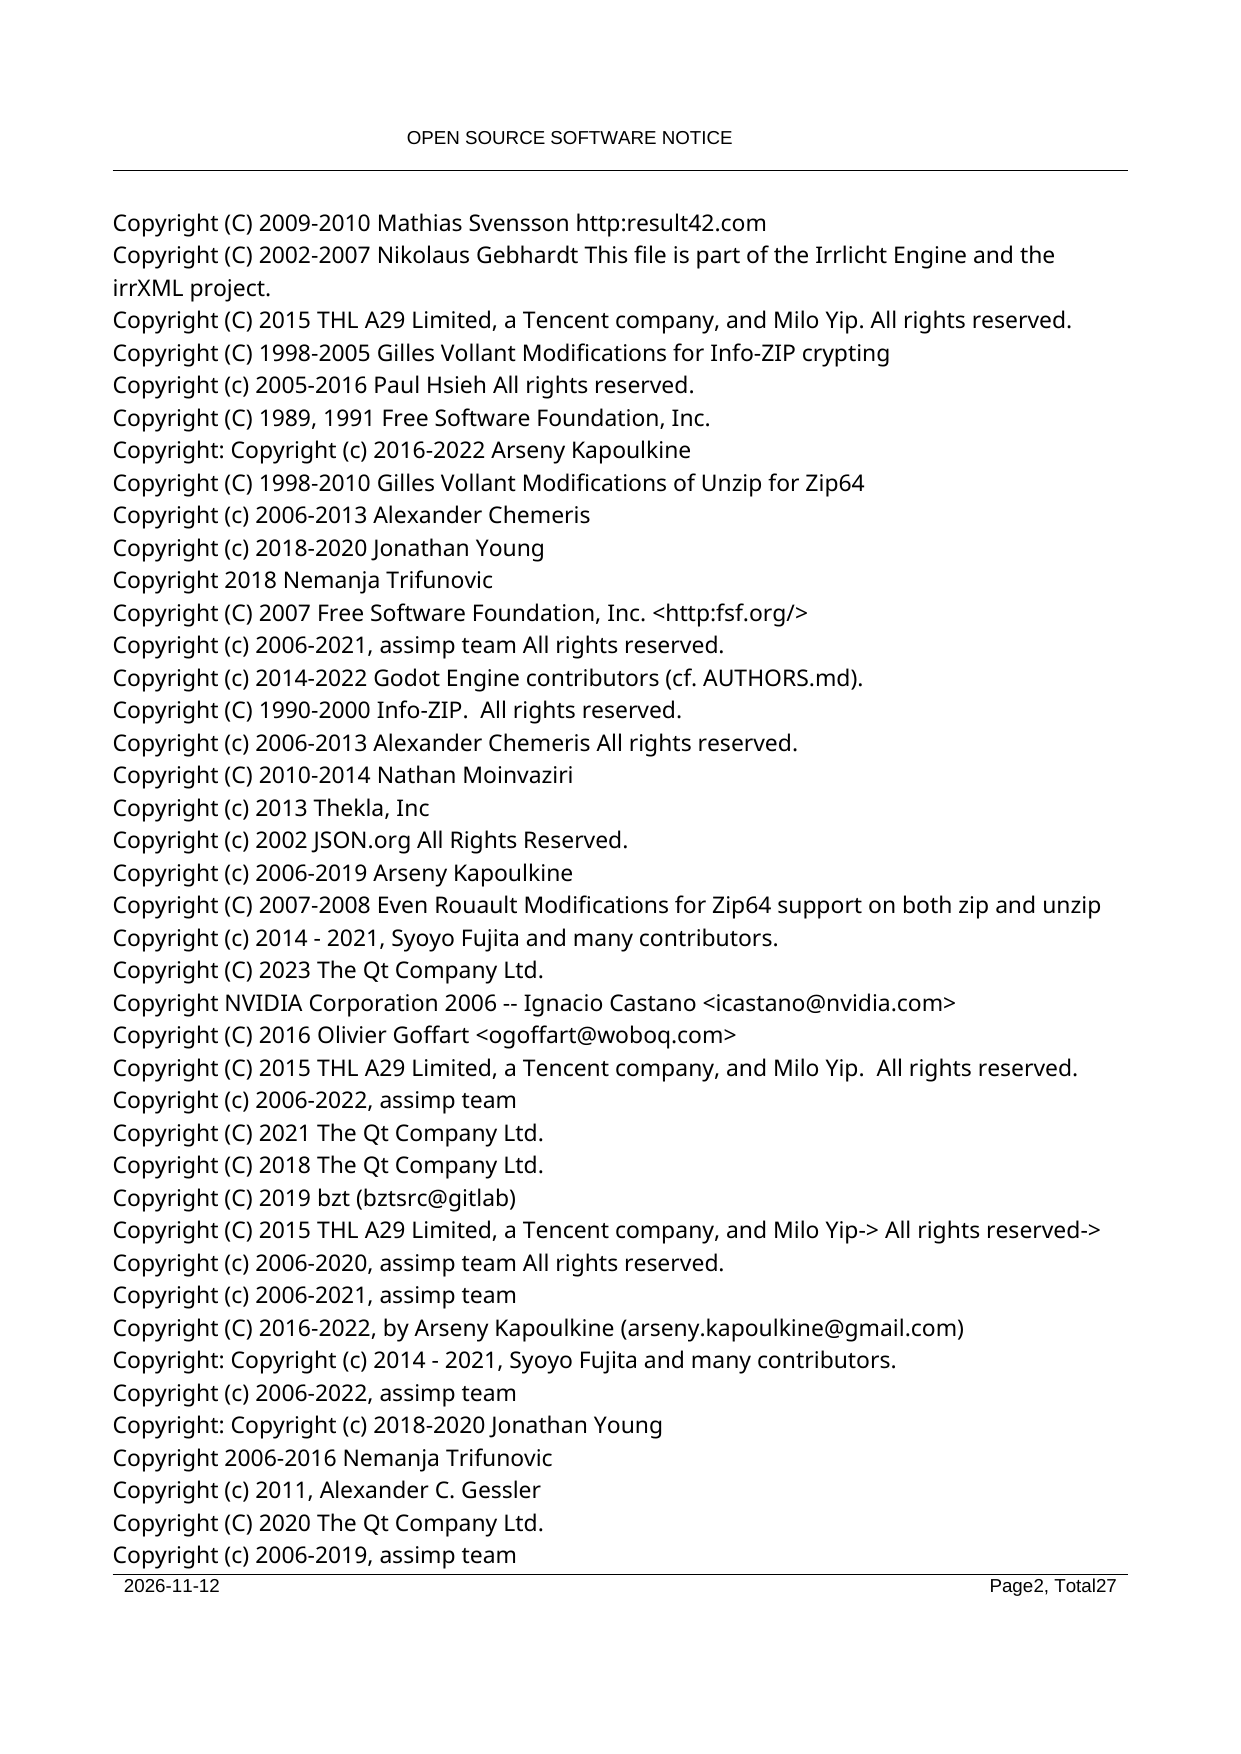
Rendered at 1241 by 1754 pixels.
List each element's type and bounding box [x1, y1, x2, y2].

text [112, 206, 1128, 1571]
